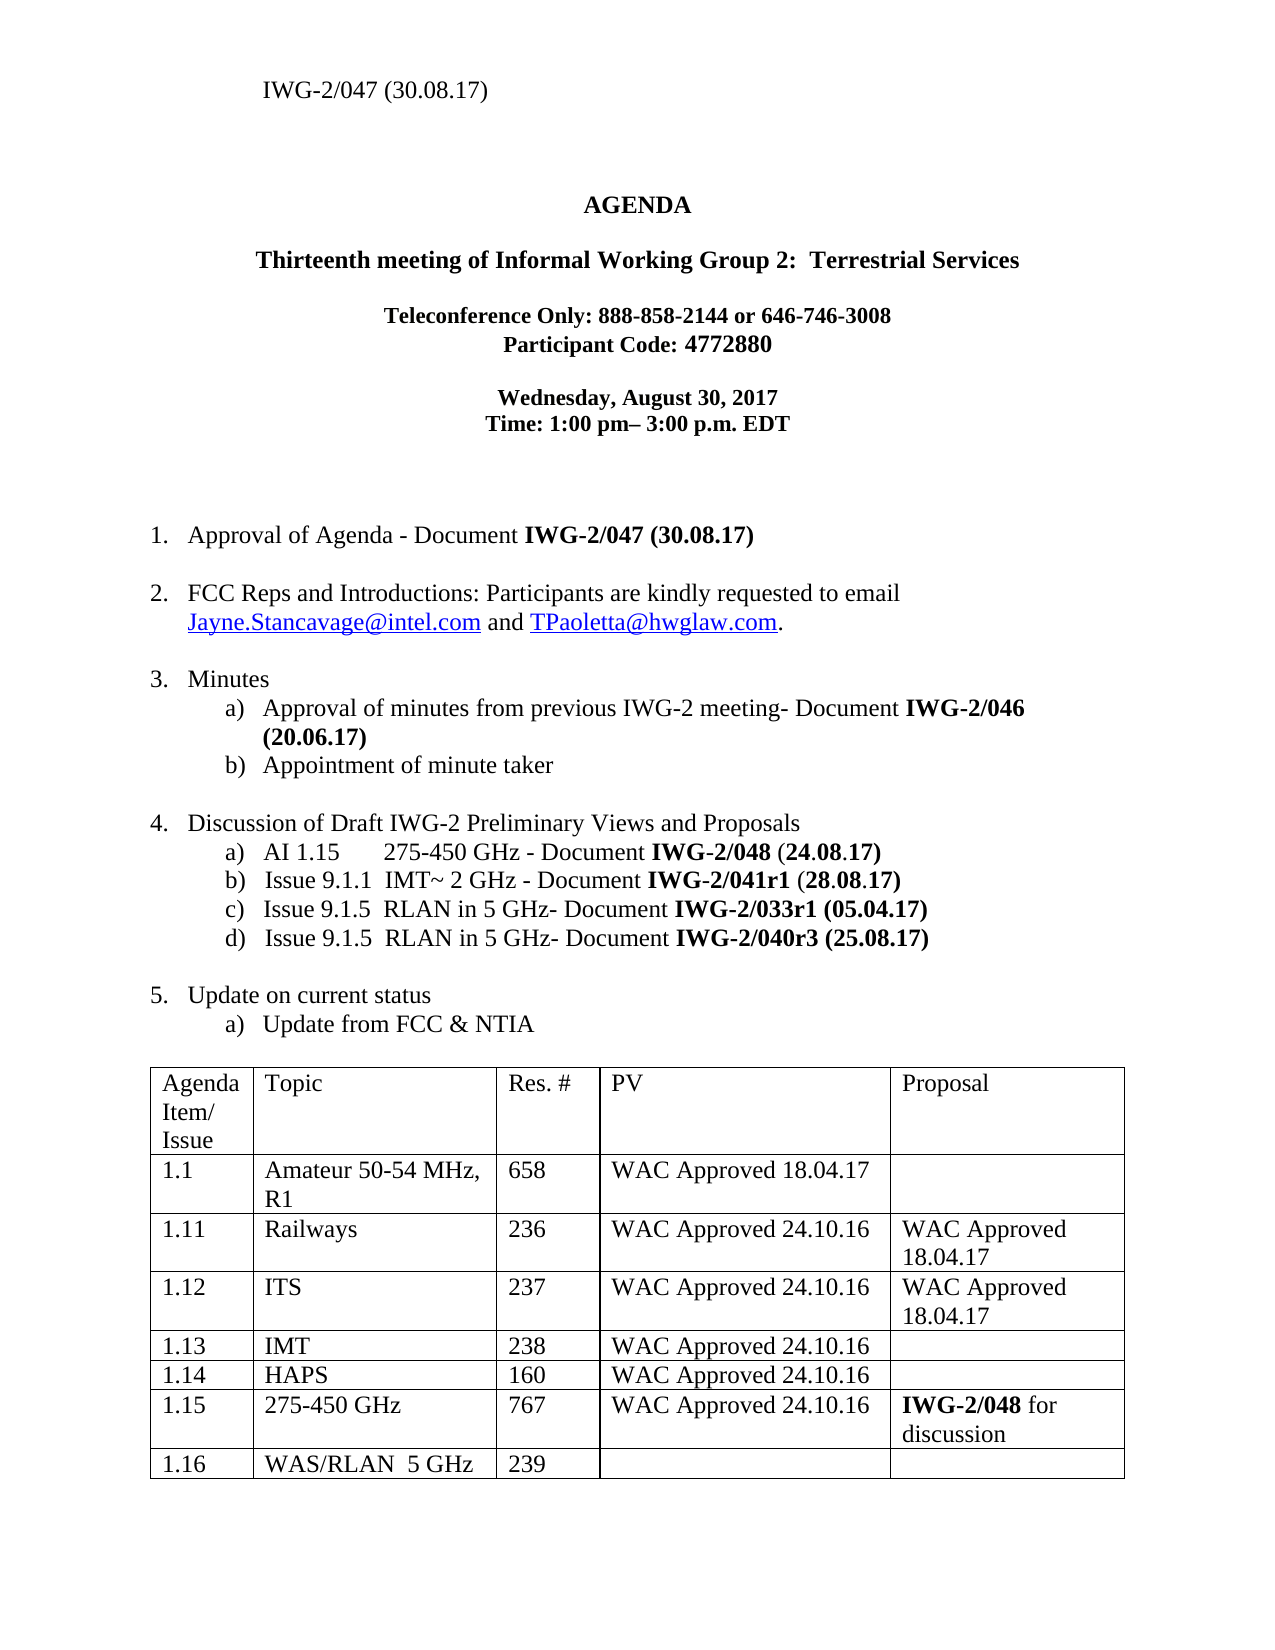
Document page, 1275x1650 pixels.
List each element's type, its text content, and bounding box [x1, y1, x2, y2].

table_cell 1.1 [151, 1155, 253, 1213]
table_cell Amateur 50-54 MHz, R1 [254, 1155, 496, 1213]
table_cell [891, 1361, 1124, 1389]
list Appointment of minute taker [225, 751, 1125, 779]
table_cell 239 [497, 1449, 599, 1478]
table_cell WAS/RLAN 5 GHz [254, 1449, 496, 1478]
table_cell WAC Approved 24.10.16 [601, 1390, 890, 1448]
list Approval of minutes from previous IWG-2 meeting- Document IWG-2/046 (20.06.17) [225, 693, 1125, 751]
text Wednesday, August 30, 2017 Time: 1:00 pm– 3:00 p.m. EDT [150, 384, 1125, 437]
table_cell 160 [497, 1361, 599, 1389]
table_cell 238 [497, 1331, 599, 1359]
table_cell 236 [497, 1214, 599, 1271]
text AGENDA [150, 190, 1125, 219]
table_cell 658 [497, 1155, 599, 1213]
list Minutes [150, 664, 1125, 693]
text d) Issue 9.1.5 RLAN in 5 GHz- Document IWG-2/040r3 (25.08.17) [150, 923, 1125, 952]
table_header Topic [254, 1068, 496, 1154]
table_cell 1.11 [151, 1214, 253, 1271]
table_header Proposal [891, 1068, 1124, 1154]
text b) Issue 9.1.1 IMT~ 2 GHz - Document IWG-2/041r1 (28.08.17) [150, 866, 1125, 894]
table_cell IWG-2/048 for discussion [891, 1390, 1124, 1448]
text Thirteenth meeting of Informal Working Group 2: Terrestrial Services [150, 245, 1125, 274]
table_cell WAC Approved 18.04.17 [891, 1214, 1124, 1271]
table_cell 1.15 [151, 1390, 253, 1448]
table_cell [601, 1449, 890, 1478]
table_cell WAC Approved 18.04.17 [601, 1155, 890, 1213]
table_cell Railways [254, 1214, 496, 1271]
table_cell [891, 1155, 1124, 1213]
text 4. Discussion of Draft IWG-2 Preliminary Views and Proposals [150, 808, 1125, 837]
table_cell ITS [254, 1272, 496, 1330]
table_cell 1.13 [151, 1331, 253, 1359]
table_header PV [601, 1068, 890, 1154]
table_cell 237 [497, 1272, 599, 1330]
table_cell WAC Approved 18.04.17 [891, 1272, 1124, 1330]
table_header Agenda Item/ Issue [151, 1068, 253, 1154]
table_cell [891, 1331, 1124, 1359]
table_cell 1.14 [151, 1361, 253, 1389]
table_cell IMT [254, 1331, 496, 1359]
table_cell 1.16 [151, 1449, 253, 1478]
list Approval of Agenda - Document IWG-2/047 (30.08.17) [150, 521, 1125, 549]
table_cell 767 [497, 1390, 599, 1448]
table_cell WAC Approved 24.10.16 [601, 1214, 890, 1271]
text Teleconference Only: 888-858-2144 or 646-746-3008 Participant Code: 4772880 [150, 303, 1125, 358]
text c) Issue 9.1.5 RLAN in 5 GHz- Document IWG-2/033r1 (05.04.17) [150, 894, 1125, 923]
list Update from FCC & NTIA [225, 1009, 1125, 1038]
table_header Res. # [497, 1068, 599, 1154]
list FCC Reps and Introductions: Participants are kindly requested to email Jayne.Stancavage@intel.com and TPaoletta@hwglaw.com. [150, 578, 1125, 636]
table_cell 275-450 GHz [254, 1390, 496, 1448]
table_cell HAPS [254, 1361, 496, 1389]
table_cell [891, 1449, 1124, 1478]
list Update on current status [150, 981, 1125, 1009]
table_cell WAC Approved 24.10.16 [601, 1361, 890, 1389]
text a) AI 1.15 275-450 GHz - Document IWG-2/048 (24.08.17) [150, 837, 1125, 866]
table_cell WAC Approved 24.10.16 [601, 1272, 890, 1330]
table_cell WAC Approved 24.10.16 [601, 1331, 890, 1359]
table_cell 1.12 [151, 1272, 253, 1330]
